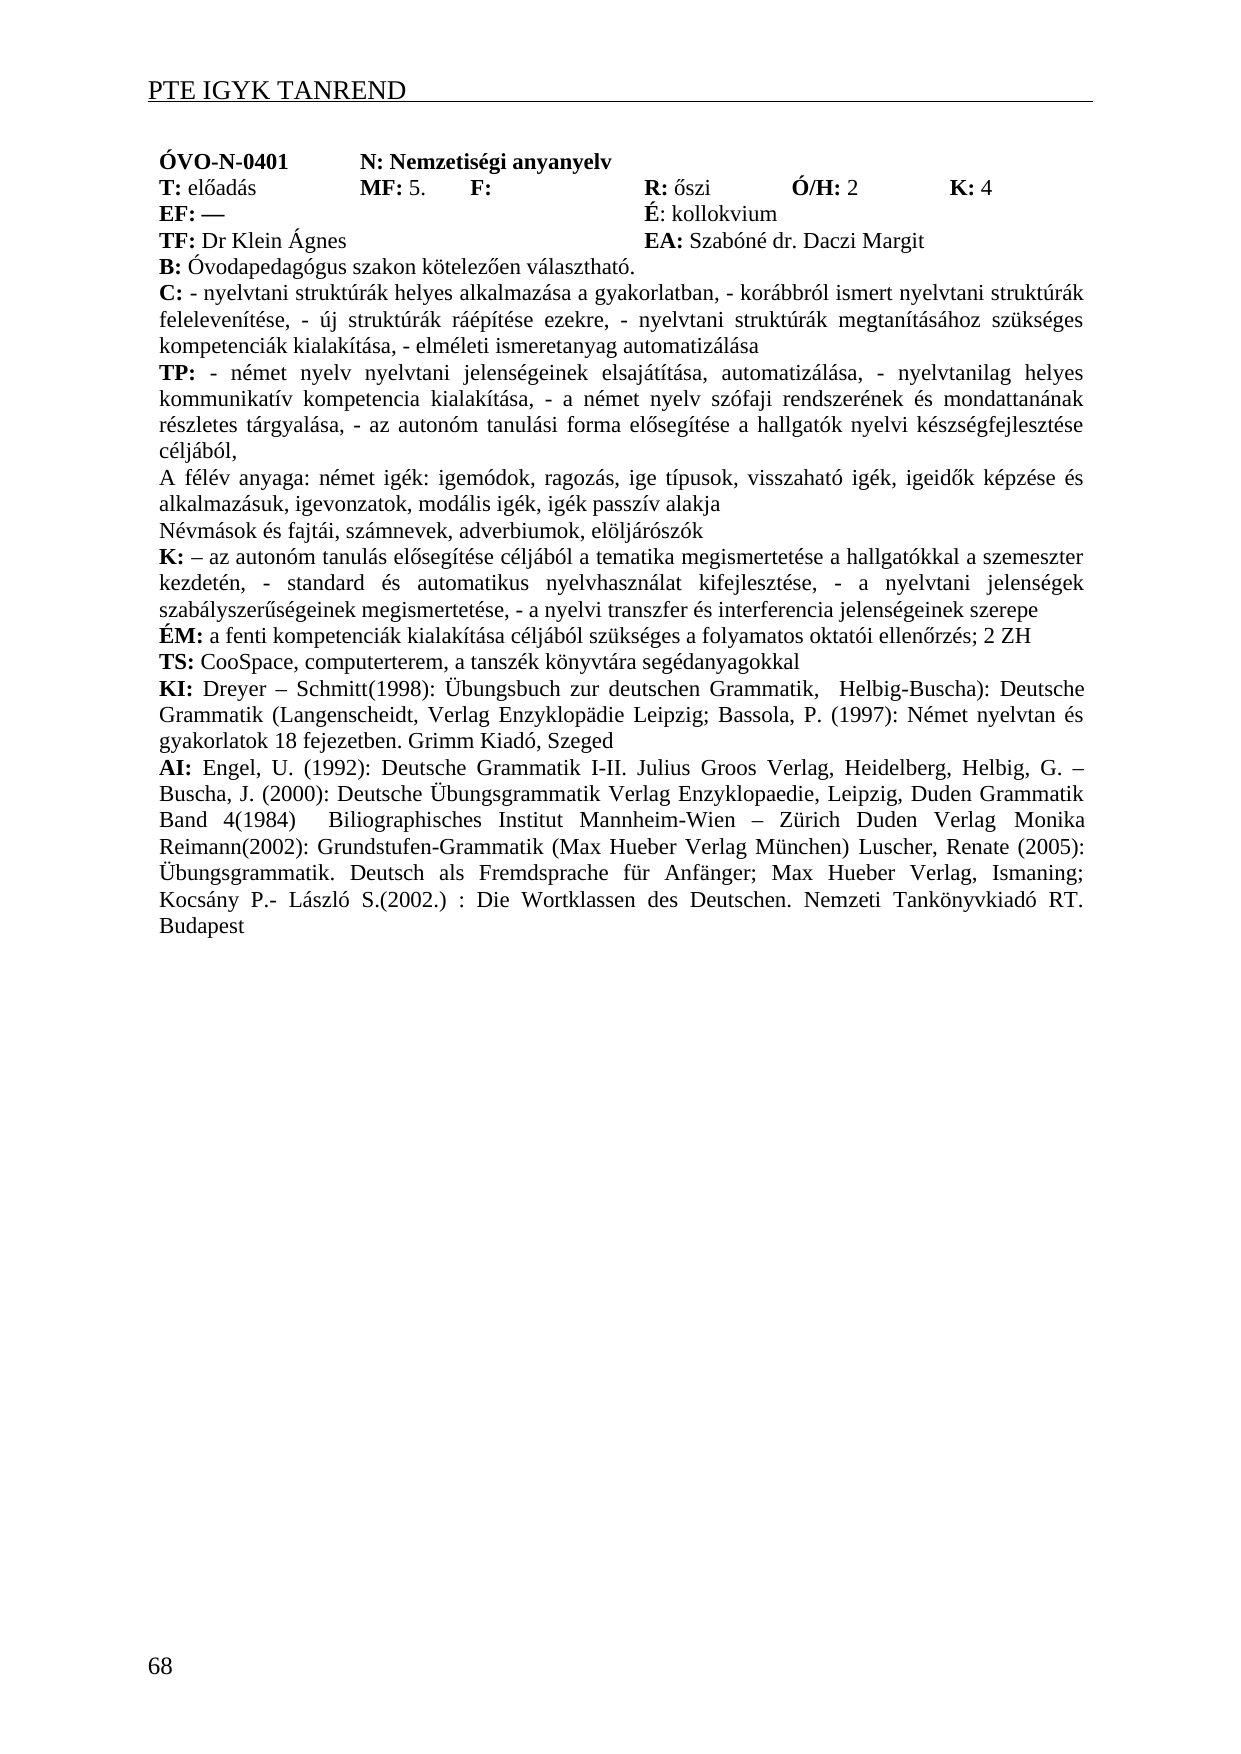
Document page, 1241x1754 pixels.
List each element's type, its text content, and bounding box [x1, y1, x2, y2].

table_header ÓVO-N-0401 [148, 148, 348, 174]
table_cell MF: 5. [349, 174, 459, 200]
table_cell TF: Dr [148, 227, 633, 253]
table_cell B: Óvodapedagógus szakon kötelezően választható. [148, 253, 1096, 279]
table_cell EF: — [148, 200, 633, 227]
table_cell T: előadás [148, 174, 348, 200]
table_cell C: - nyelvtani struktúrák helyes alkalmazása a gyakorlatban, - korábbról ismert nyelvtani struktúrák felelevenítése, - új struktúrák ráépítése ezekre, - nyelvtani struktúrák megtanításához szükséges kompetenciák kialakítása, - elméleti ismeretanyag automatizálása [148, 280, 1096, 358]
table_cell TP: - német nyelv nyelvtani jelenségeinek elsajátítása, automatizálása, - nyelvtanilag helyes kommunikatív kompetencia kialakítása, - a német nyelv szófaji rendszerének és mondattanának részletes tárgyalása, - az autonóm tanulási forma elősegítése a hallgatók nyelvi készségfejlesztése céljából, A félév anyaga: német igék: igemódok, ragozás, ige típusok, visszaható igék, igeidők képzése és alkalmazásuk, igevonzatok, modális igék, igék passzív alakja Névmások és fajtái, számnevek, adverbiumok, elöljárószók [148, 359, 1096, 543]
table_cell F: [459, 174, 633, 200]
table_cell R: őszi [633, 174, 780, 200]
table_cell ÉM: a fenti kompetenciák kialakítása céljából szükséges a folyamatos oktatói ellenőrzés; 2 ZH [148, 622, 1096, 648]
table_cell Ó/H: 2 [780, 174, 938, 200]
table_cell EA: Szabóné dr. Daczi Margit [633, 227, 1096, 253]
table_cell É: kollokvium [633, 200, 1096, 227]
table_cell K: 4 [938, 174, 1096, 200]
table_cell TS: CooSpace, computerterem, a tanszék könyvtára segédanyagokkal [148, 649, 1096, 675]
table_cell KI: Dreyer – Schmitt(1998): Übungsbuch zur deutschen Grammatik, Helbig-Buscha): Deutsche Grammatik (Langenscheidt, Verlag Enzyklopädie Leipzig; Bassola, P. (1997): Német nyelvtan és gyakorlatok 18 fejezetben. Grimm Kiadó, Szeged [148, 675, 1096, 754]
table_cell K: – az autonóm tanulás elősegítése céljából a tematika megismertetése a hallgatókkal a szemeszter kezdetén, - standard és automatikus nyelvhasználat kifejlesztése, - a nyelvtani jelenségek szabályszerűségeinek megismertetése, - a nyelvi transzfer és interferencia jelenségeinek szerepe [148, 543, 1096, 622]
table_header N: Nemzetiségi anyanyelv [349, 148, 1096, 174]
table_cell AI: Engel, U. (1992): Deutsche Grammatik I-II. Julius Groos Verlag, Heidelberg, Helbig, G. – Buscha, J. (2000): Deutsche Übungsgrammatik Verlag Enzyklopaedie, Leipzig, Duden Grammatik Band 4(1984) Biliographisches Institut Mannheim-Wien – Zürich Duden Verlag Monika Reimann(2002): Grundstufen-Grammatik (Max Hueber Verlag München) Luscher, Renate (2005): Übungsgrammatik. Deutsch als Fremdsprache für Anfänger; Max Hueber Verlag, Ismaning; Kocsány P.- László S.(2002.) : Die Wortklassen des Deutschen. Nemzeti Tankönyvkiadó RT. Budapest [148, 754, 1096, 938]
